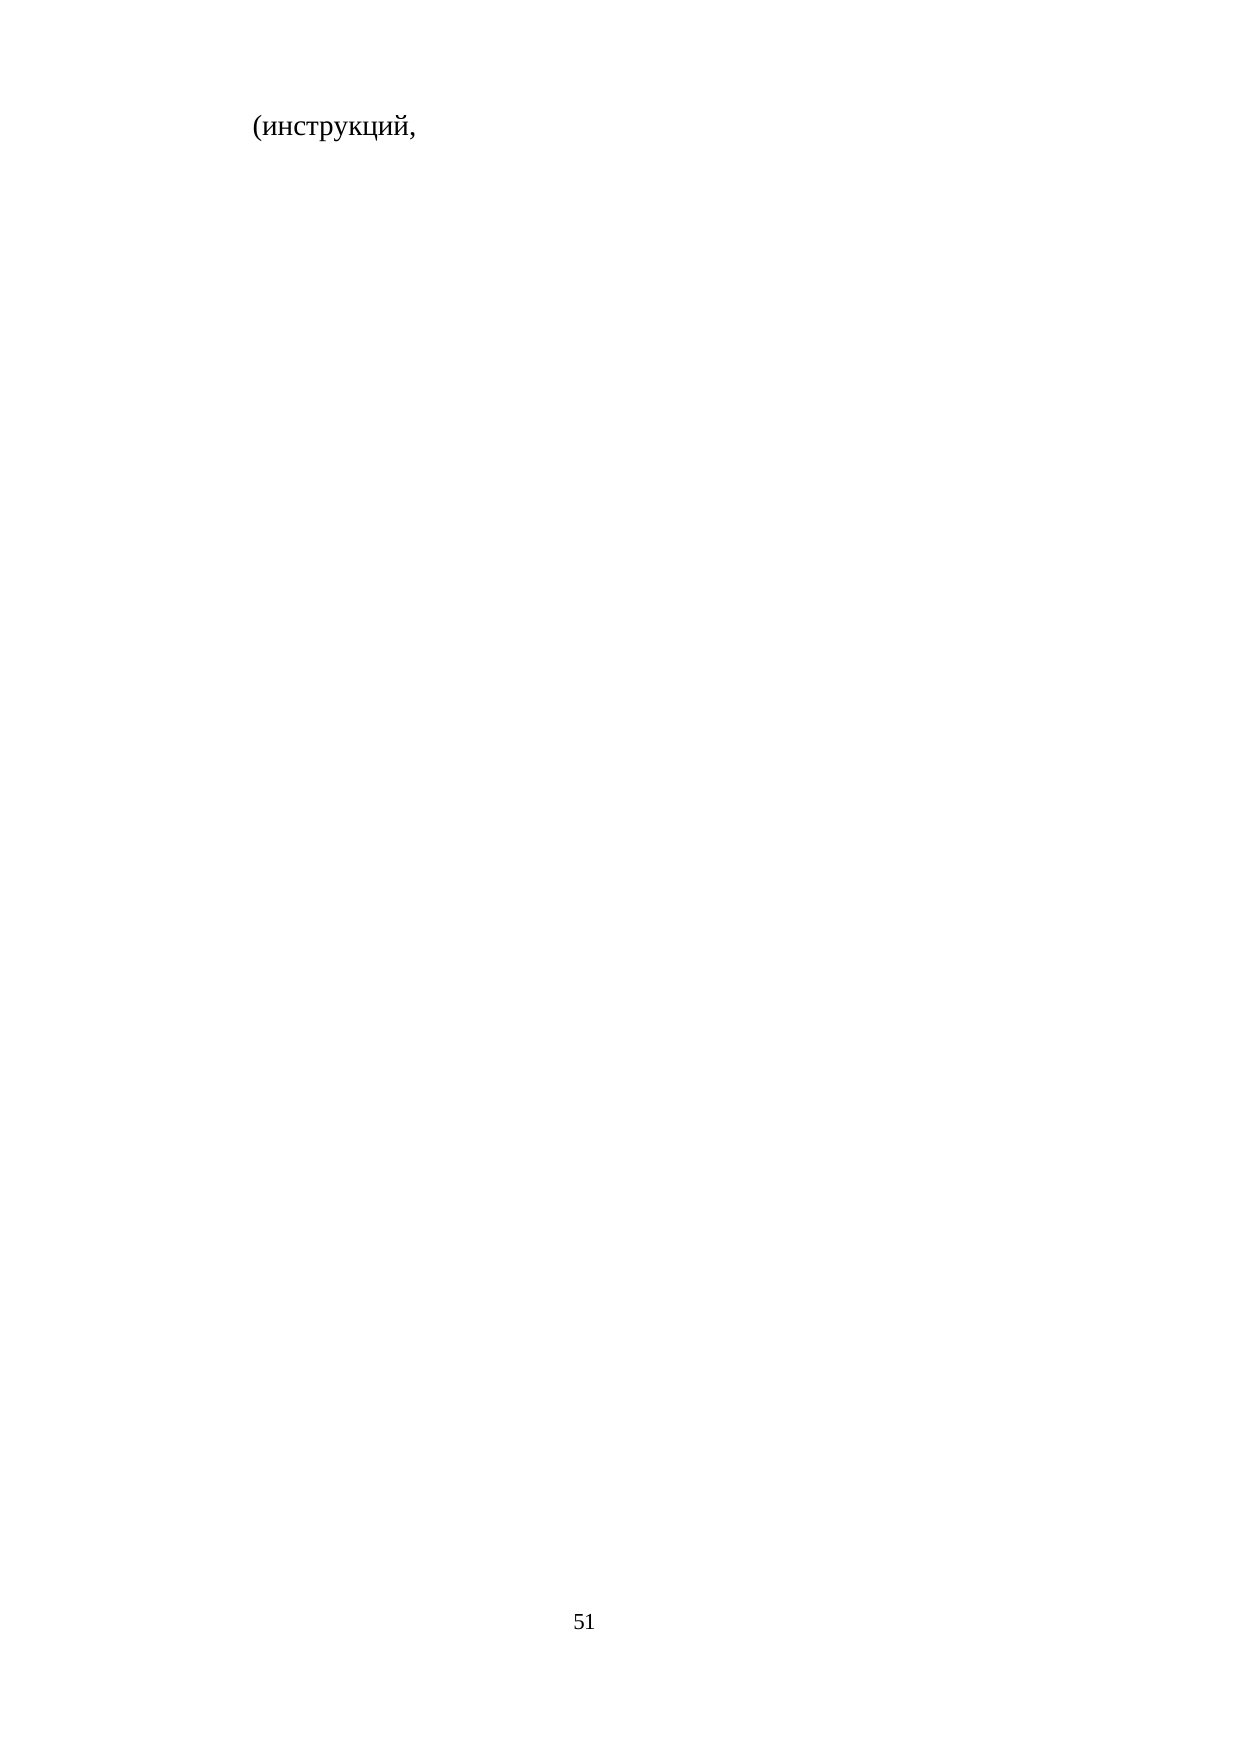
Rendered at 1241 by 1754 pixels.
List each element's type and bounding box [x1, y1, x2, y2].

list [215, 108, 1122, 142]
